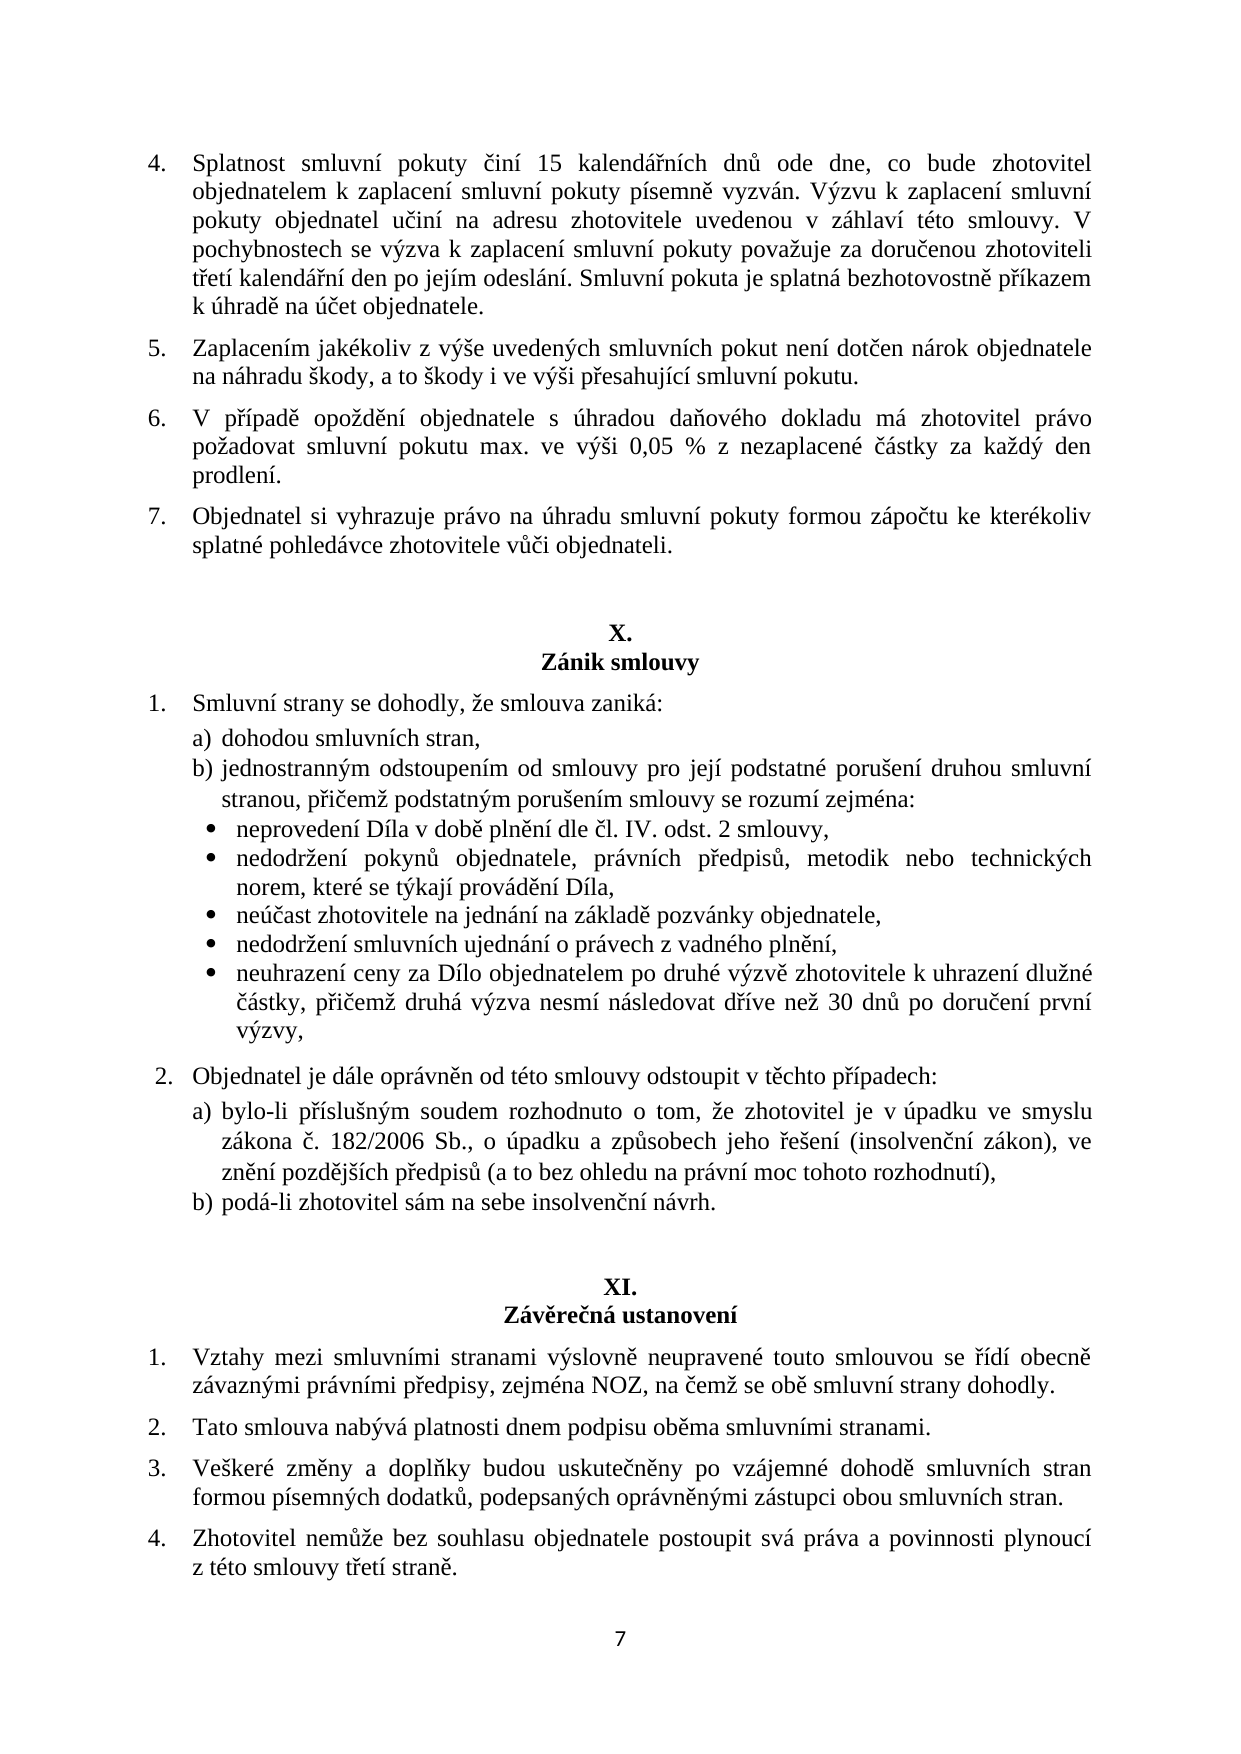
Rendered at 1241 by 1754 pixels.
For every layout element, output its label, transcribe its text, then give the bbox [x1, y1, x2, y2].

text Závěrečná ustanovení [148, 1300, 1093, 1329]
list Objednatel si vyhrazuje právo na úhradu smluvní pokuty formou zápočtu ke kterékoliv splatné pohledávce zhotovitele vůči objednateli. [148, 501, 1093, 559]
list V případě opoždění objednatele s úhradou daňového dokladu má zhotovitel právo požadovat smluvní pokutu max. ve výši 0,05 % z nezaplacené částky za každý den prodlení. [148, 403, 1093, 489]
list nedodržení pokynů objednatele, právních předpisů, metodik nebo technických norem, které se týkají provádění Díla, [207, 843, 1093, 901]
list Zhotovitel nemůže bez souhlasu objednatele postoupit svá práva a povinnosti plynoucí z této smlouvy třetí straně. [148, 1523, 1093, 1580]
list jednostranným odstoupením od smlouvy pro její podstatné porušení druhou smluvní stranou, přičemž podstatným porušením smlouvy se rozumí zejména: [192, 753, 1093, 813]
list Objednatel je dále oprávněn od této smlouvy odstoupit v těchto případech: [154, 1061, 1093, 1090]
list podá-li zhotovitel sám na sebe insolvenční návrh. [192, 1187, 1093, 1216]
list neuhrazení ceny za Dílo objednatelem po druhé výzvě zhotovitele k uhrazení dlužné částky, přičemž druhá výzva nesmí následovat dříve než 30 dnů po doručení první výzvy, [207, 958, 1093, 1044]
list Veškeré změny a doplňky budou uskutečněny po vzájemné dohodě smluvních stran formou písemných dodatků, podepsaných oprávněnými zástupci obou smluvních stran. [148, 1453, 1093, 1510]
list Vztahy mezi smluvními stranami výslovně neupravené touto smlouvou se řídí obecně závaznými právními předpisy, zejména NOZ, na čemž se obě smluvní strany dohodly. [148, 1342, 1093, 1399]
list Zaplacením jakékoliv z výše uvedených smluvních pokut není dotčen nárok objednatele na náhradu škody, a to škody i ve výši přesahující smluvní pokutu. [148, 333, 1093, 390]
list nedodržení smluvních ujednání o právech z vadného plnění, [207, 929, 1093, 958]
list bylo-li příslušným soudem rozhodnuto o tom, že zhotovitel je v úpadku ve smyslu zákona č. 182/2006 Sb., o úpadku a způsobech jeho řešení (insolvenční zákon), ve znění pozdějších předpisů (a to bez ohledu na právní moc tohoto rozhodnutí), [192, 1096, 1093, 1186]
list neúčast zhotovitele na jednání na základě pozvánky objednatele, [207, 901, 1093, 929]
text Zánik smlouvy [148, 647, 1093, 676]
list Smluvní strany se dohodly, že smlouva zaniká: [148, 688, 1093, 717]
list Tato smlouva nabývá platnosti dnem podpisu oběma smluvními stranami. [148, 1412, 1093, 1440]
list neprovedení Díla v době plnění dle čl. IV. odst. 2 smlouvy, [207, 814, 1093, 843]
text XI. [148, 1272, 1093, 1300]
list Splatnost smluvní pokuty činí 15 kalendářních dnů ode dne, co bude zhotovitel objednatelem k zaplacení smluvní pokuty písemně vyzván. Výzvu k zaplacení smluvní pokuty objednatel učiní na adresu zhotovitele uvedenou v záhlaví této smlouvy. V pochybnostech se výzva k zaplacení smluvní pokuty považuje za doručenou zhotoviteli třetí kalendářní den po jejím odeslání. Smluvní pokuta je splatná bezhotovostně příkazem k úhradě na účet objednatele. [148, 148, 1093, 320]
list dohodou smluvních stran, [192, 723, 1093, 752]
text X. [148, 618, 1093, 647]
